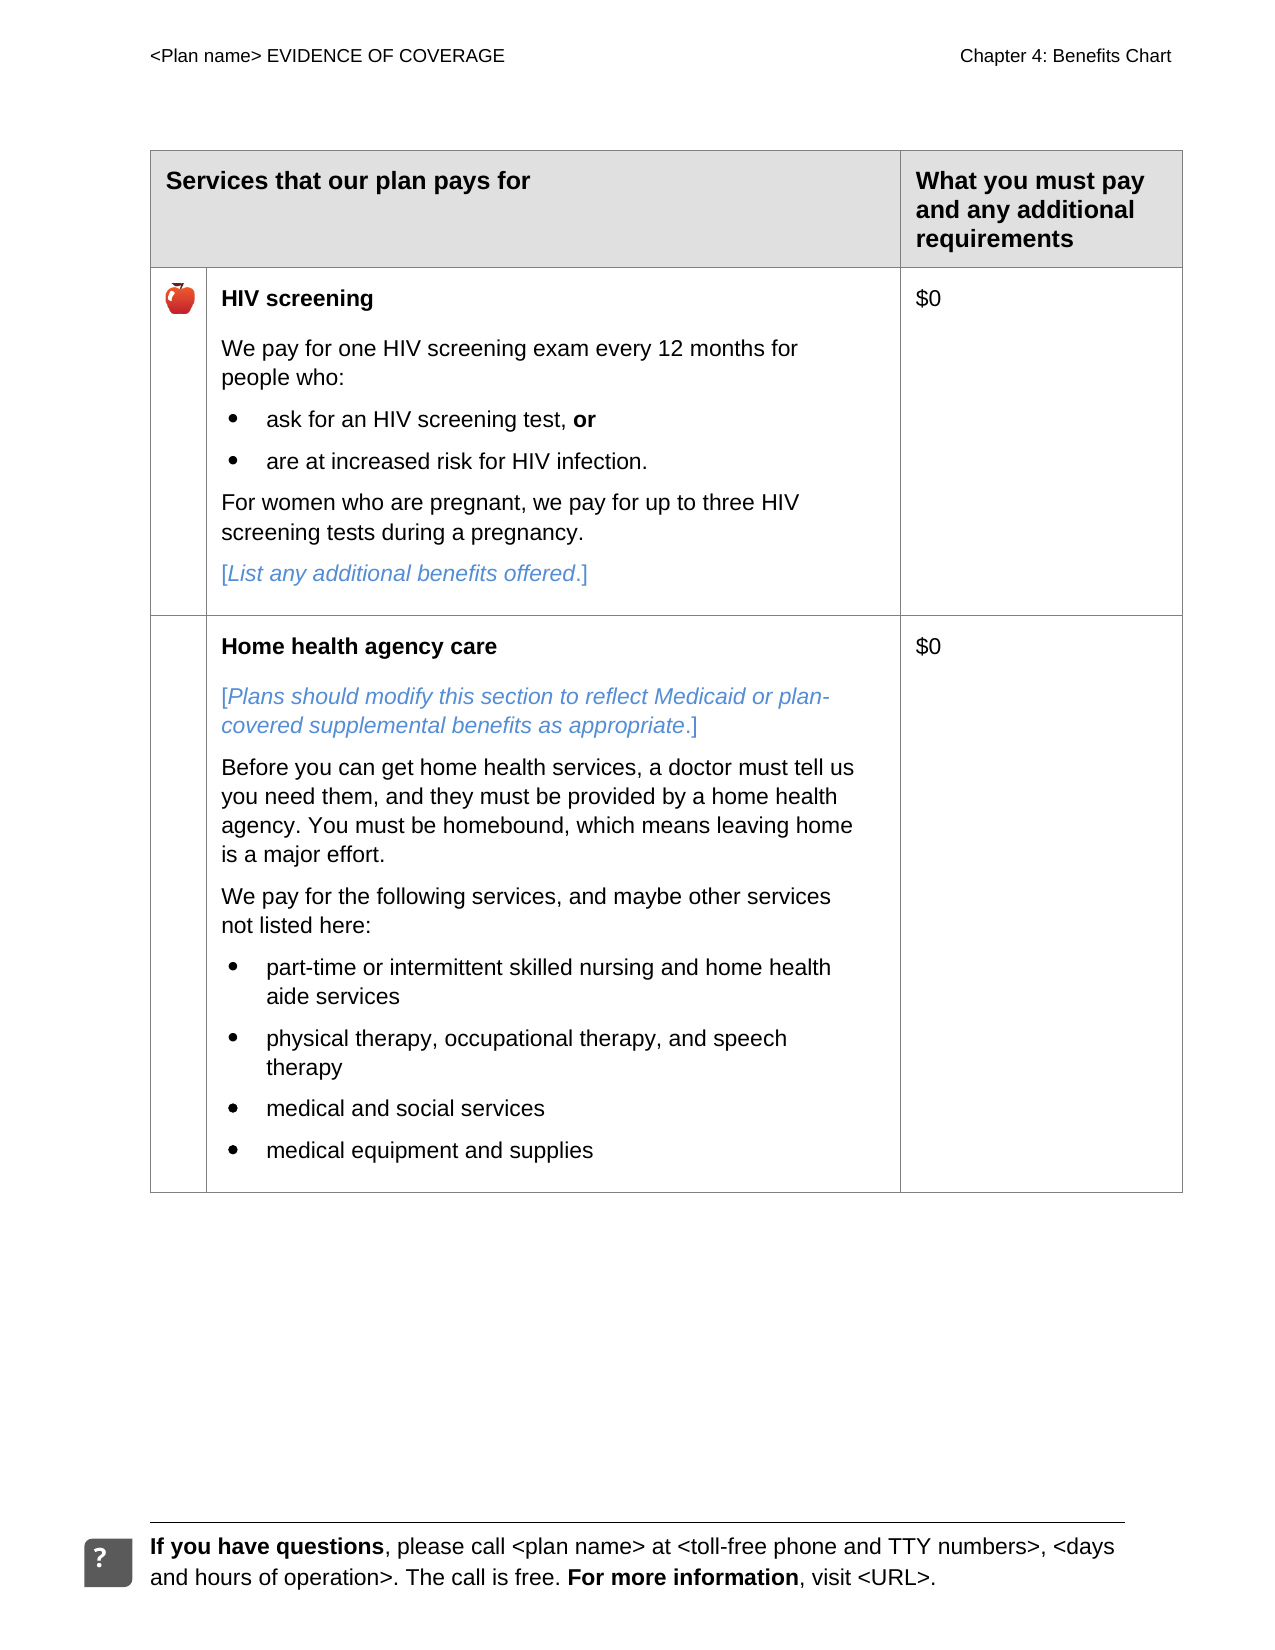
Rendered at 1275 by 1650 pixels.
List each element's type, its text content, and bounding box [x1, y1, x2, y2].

table_cell HIV screening We pay for one HIV screening exam every 12 months for people who: ask for an HIV screening test, or are at increased risk for HIV infection. For women who are pregnant, we pay for up to three HIV screening tests during a pregnancy. [List any additional benefits offered.] [207, 268, 900, 615]
table_cell $0 [901, 268, 1182, 615]
table_cell $0 [901, 616, 1182, 1192]
table_header Services that our plan pays for [151, 151, 900, 267]
table_cell [151, 616, 206, 1192]
table_header What you must pay and any additional requirements [901, 151, 1182, 267]
table_cell Home health agency care [Plans should modify this section to reflect Medicaid or plan-covered supplemental benefits as appropriate.] Before you can get home health services, a doctor must tell us you need them, and they must be provided by a home health agency. You must be homebound, which means leaving home is a major effort. We pay for the following services, and maybe other services not listed here: part-time or intermittent skilled nursing and home health aide services physical therapy, occupational therapy, and speech therapy medical and social services medical equipment and supplies [207, 616, 900, 1192]
picture [165, 283, 195, 314]
table_cell [151, 268, 206, 615]
